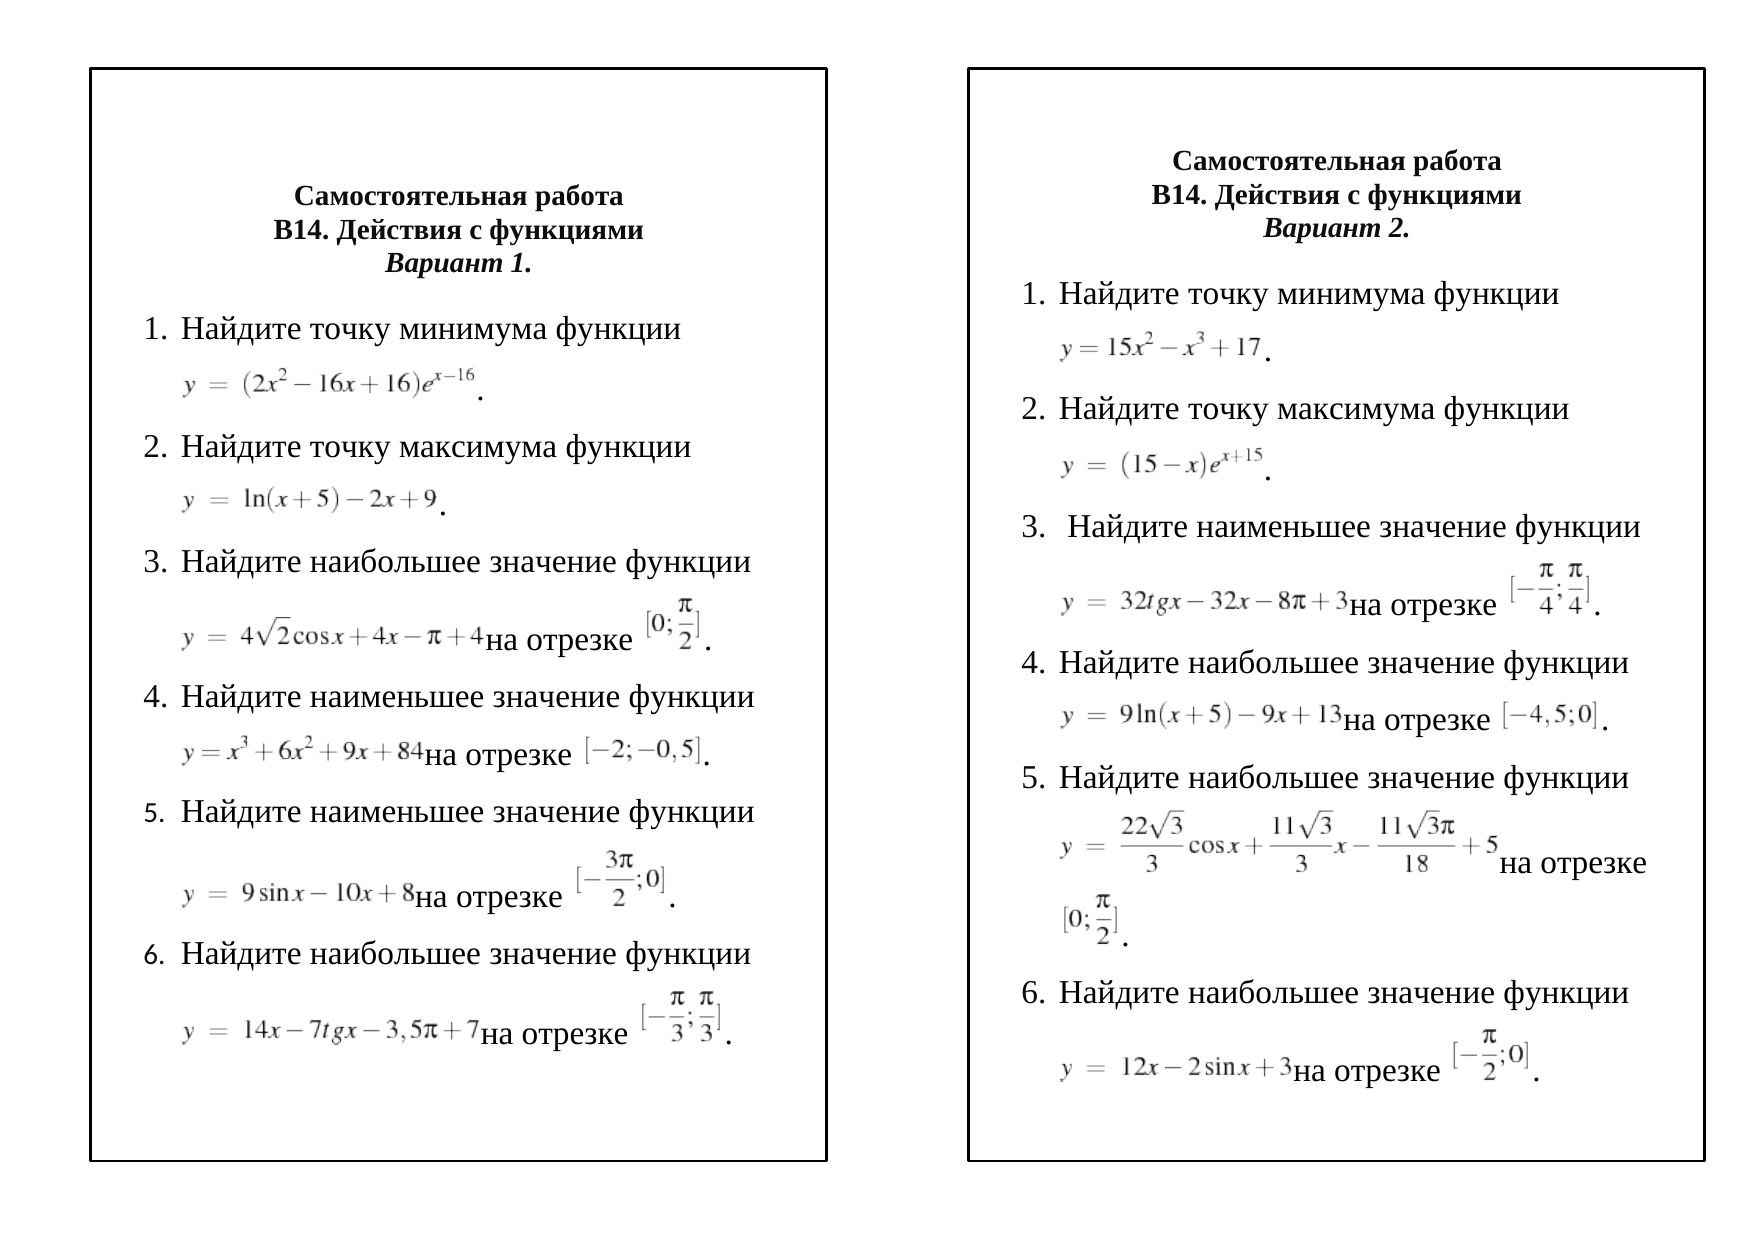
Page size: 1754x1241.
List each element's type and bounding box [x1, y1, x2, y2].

picture [636, 991, 725, 1045]
picture [180, 485, 439, 515]
picture [1058, 894, 1122, 946]
picture [180, 734, 425, 766]
picture [1058, 1054, 1294, 1082]
picture [571, 849, 668, 908]
picture [1058, 588, 1350, 616]
picture [1058, 330, 1264, 362]
picture [1058, 809, 1500, 874]
picture [1505, 563, 1593, 616]
picture [580, 735, 703, 766]
picture [180, 880, 415, 908]
picture [1058, 445, 1264, 481]
picture [1058, 700, 1344, 731]
picture [1449, 1029, 1533, 1082]
picture [180, 365, 476, 400]
picture [180, 617, 486, 651]
picture [641, 598, 704, 651]
picture [180, 1017, 481, 1045]
picture [1499, 700, 1601, 731]
